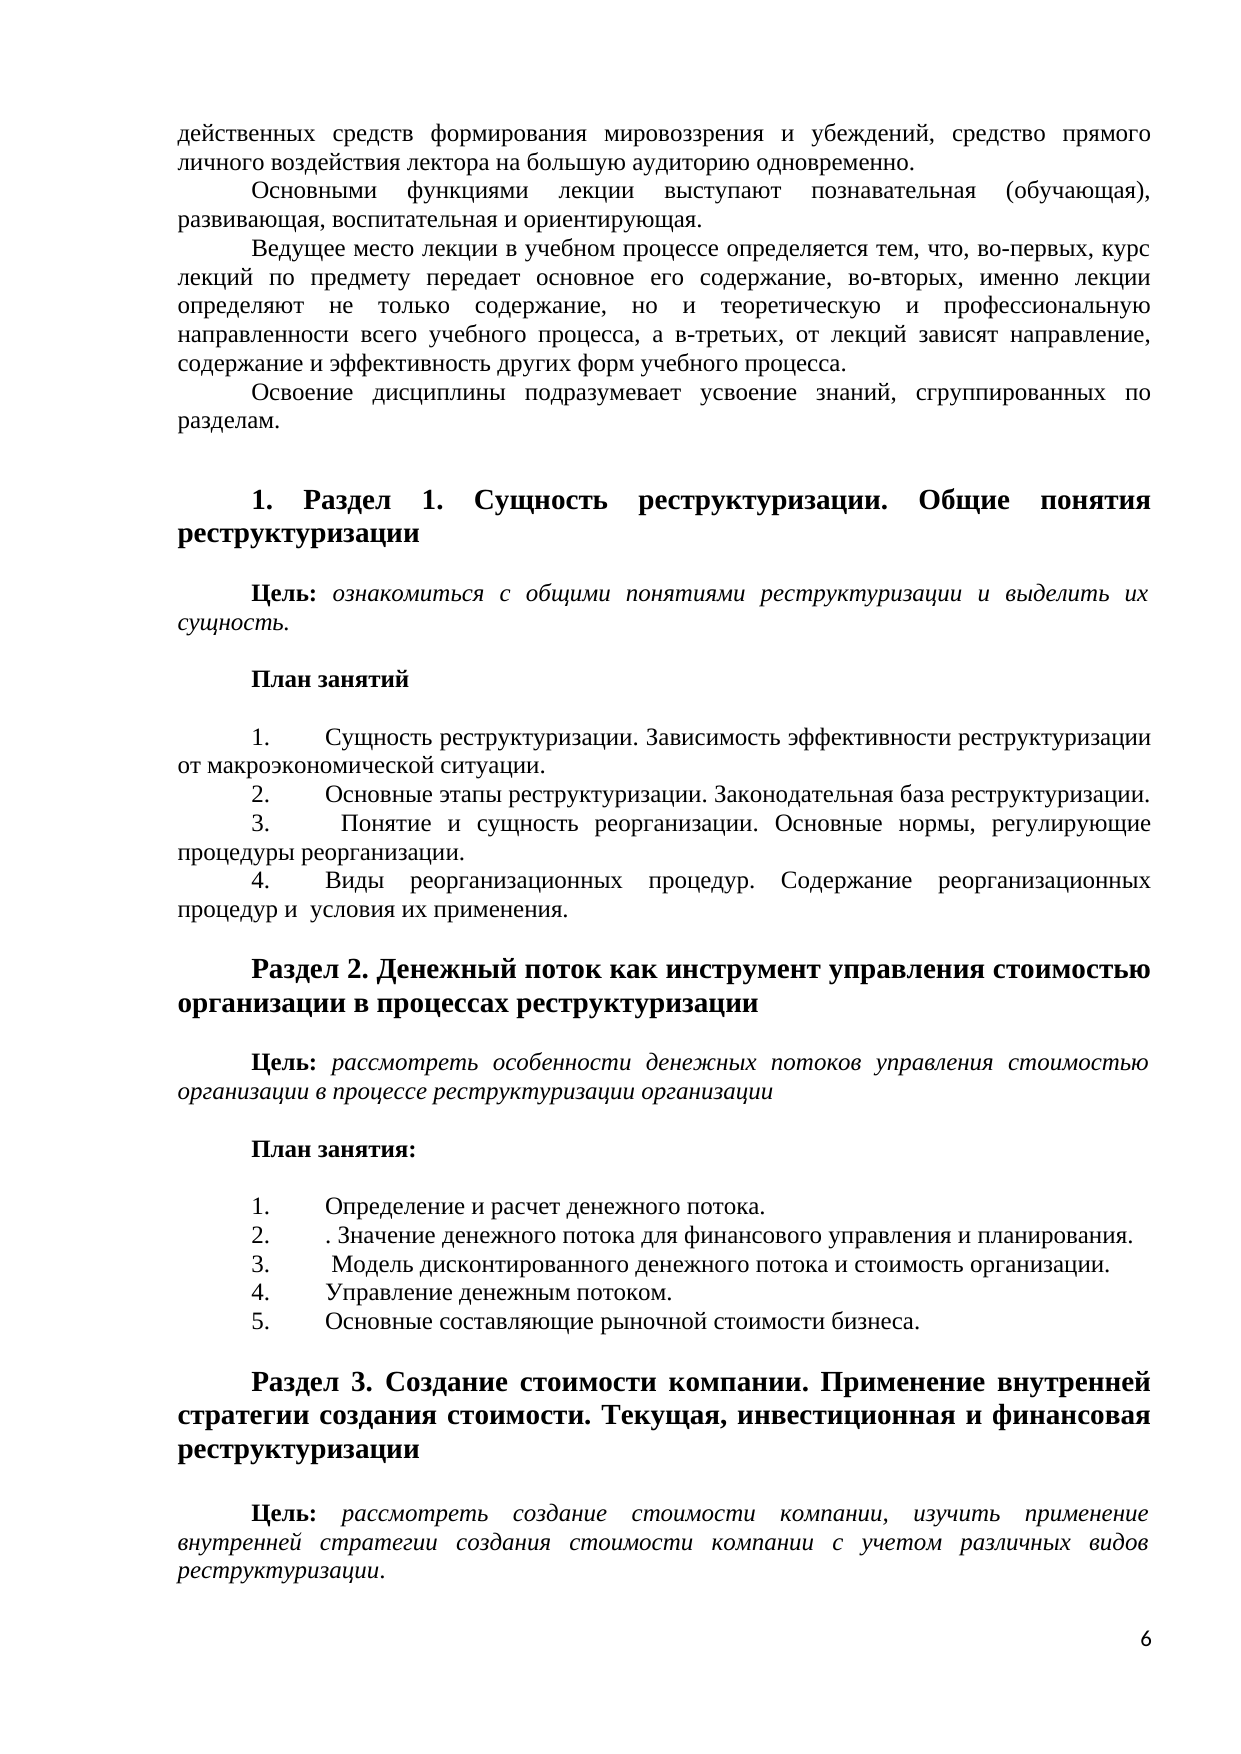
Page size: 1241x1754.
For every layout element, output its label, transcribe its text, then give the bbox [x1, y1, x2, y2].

list Виды реорганизационных процедур. Содержание реорганизационных процедур и условия их применения. [177, 865, 1152, 923]
text Ведущее место лекции в учебном процессе определяется тем, что, во-первых, курс лекций по предмету передает основное его содержание, во-вторых, именно лекции определяют не только содержание, но и теоретическую и профессиональную направленности всего учебного процесса, а в-третьих, от лекций зависят направление, содержание и эффективность других форм учебного процесса. [177, 233, 1152, 377]
list Понятие и сущность реорганизации. Основные нормы, регулирующие процедуры реорганизации. [177, 808, 1152, 865]
list Основные этапы реструктуризации. Законодательная база реструктуризации. [177, 779, 1152, 808]
text План занятий [177, 664, 1152, 693]
text Освоение дисциплины подразумевает усвоение знаний, сгруппированных по разделам. [177, 377, 1152, 434]
list Сущность реструктуризации. Зависимость эффективности реструктуризации от макроэкономической ситуации. [177, 722, 1152, 779]
list Определение и расчет денежного потока. [177, 1191, 1152, 1220]
text План занятия: [177, 1134, 1152, 1162]
text Основными функциями лекции выступают познавательная (обучающая), развивающая, воспитательная и ориентирующая. [177, 176, 1152, 233]
text Цель: рассмотреть особенности денежных потоков управления стоимостью организации в процессе реструктуризации организации [177, 1047, 1152, 1105]
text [177, 118, 1152, 176]
list . Значение денежного потока для финансового управления и планирования. [177, 1220, 1152, 1249]
list Основные составляющие рыночной стоимости бизнеса. [177, 1306, 1152, 1335]
list Модель дисконтированного денежного потока и стоимость организации. [177, 1249, 1152, 1277]
text Цель: ознакомиться с общими понятиями реструктуризации и выделить их сущность. [177, 578, 1152, 635]
list Управление денежным потоком. [177, 1277, 1152, 1306]
text Цель: рассмотреть создание стоимости компании, изучить применение внутренней стратегии создания стоимости компании с учетом различных видов реструктуризации. [177, 1498, 1152, 1584]
text Раздел 3. Создание стоимости компании. Применение внутренней стратегии создания стоимости. Текущая, инвестиционная и финансовая реструктуризации [177, 1364, 1152, 1464]
text 1. Раздел 1. Сущность реструктуризации. Общие понятия реструктуризации [177, 482, 1152, 549]
text Раздел 2. Денежный поток как инструмент управления стоимостью организации в процессах реструктуризации [177, 952, 1152, 1019]
